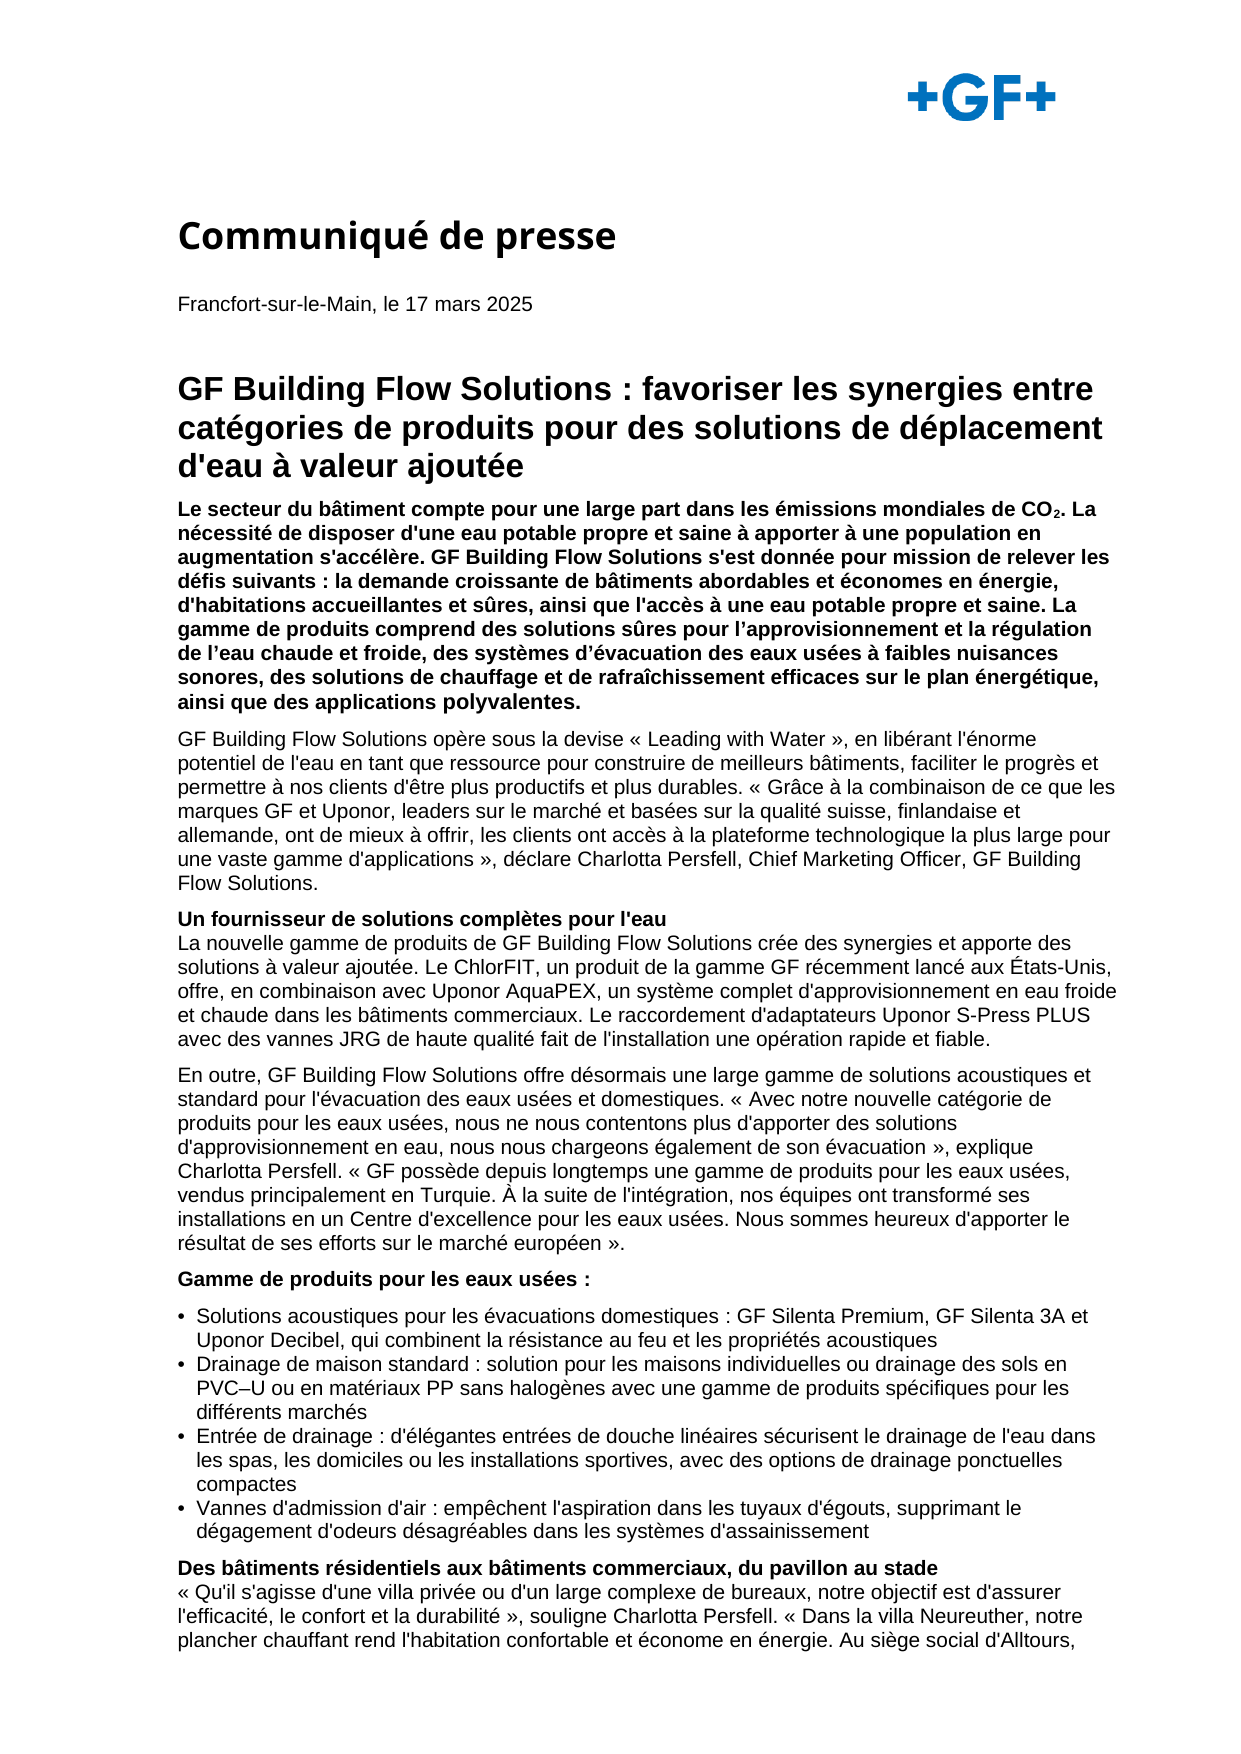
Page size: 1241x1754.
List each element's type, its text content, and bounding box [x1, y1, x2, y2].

table_cell Francfort-sur-le-Main, le 17 mars 2025 [177, 292, 571, 322]
table_header Communiqué de presse [177, 209, 683, 292]
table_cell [177, 322, 1121, 1652]
picture [907, 73, 1056, 121]
